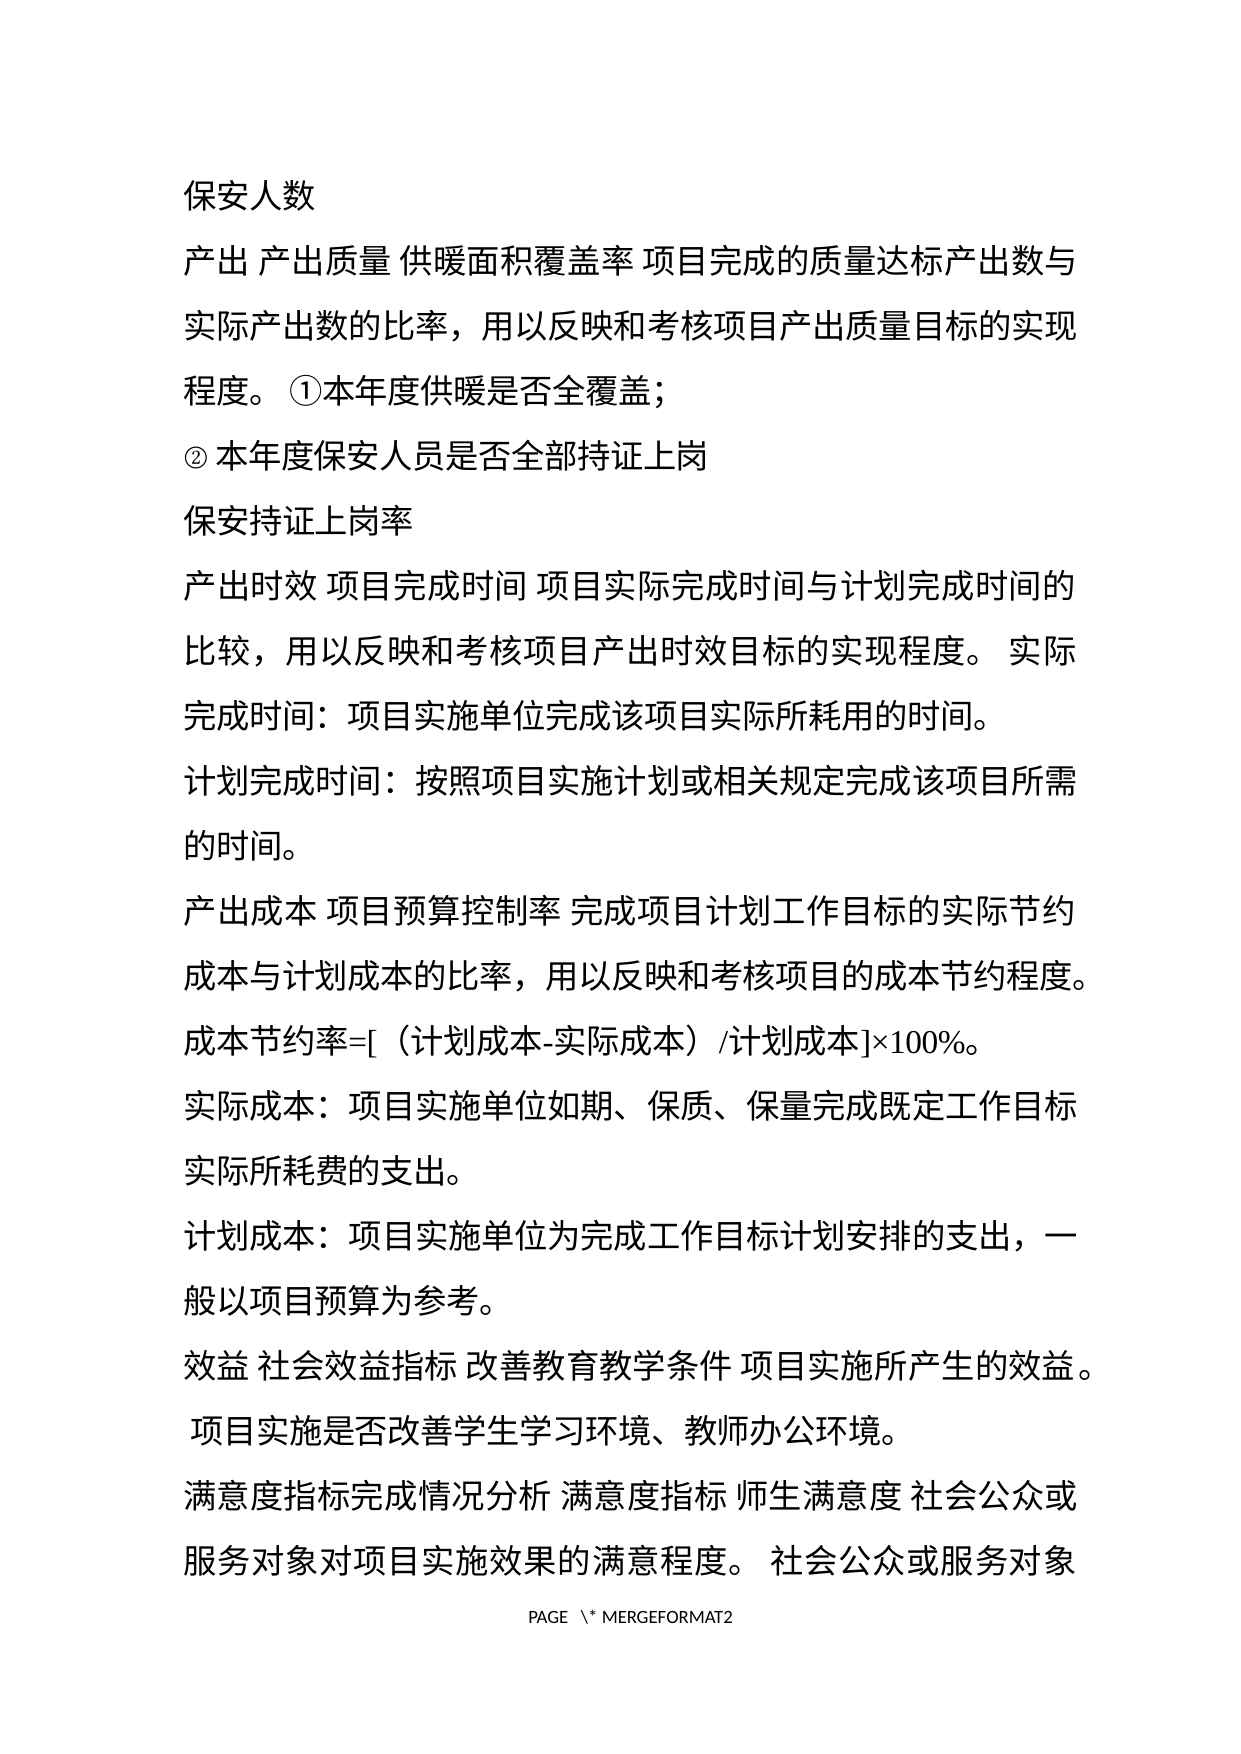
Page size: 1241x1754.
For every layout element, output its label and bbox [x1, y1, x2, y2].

text [183, 162, 1078, 1592]
